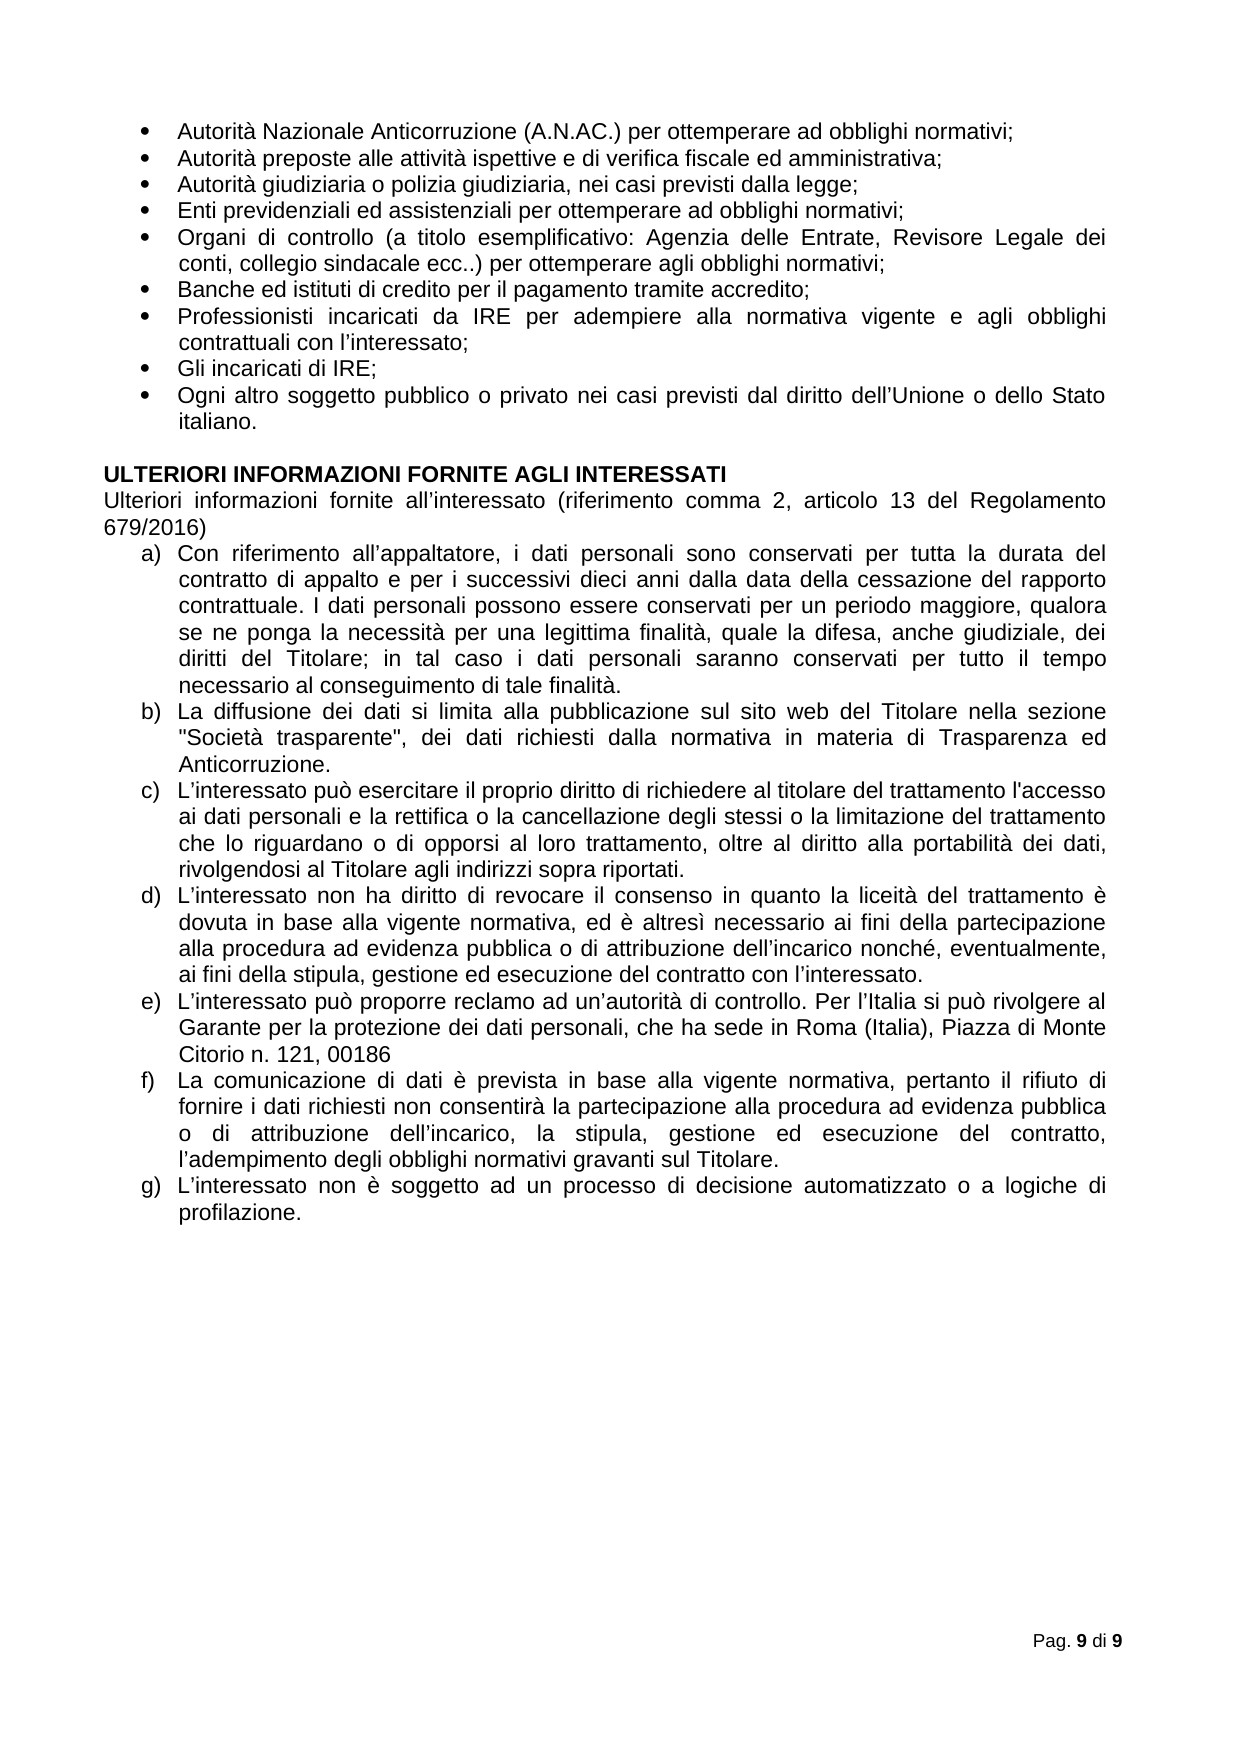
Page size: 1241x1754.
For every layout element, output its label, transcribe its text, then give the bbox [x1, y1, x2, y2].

list Organi di controllo (a titolo esemplificativo: Agenzia delle Entrate, Revisore Legale dei conti, collegio sindacale ecc..) per ottemperare agli obblighi normativi; [141, 223, 1107, 276]
list Banche ed istituti di credito per il pagamento tramite accredito; [141, 276, 1107, 303]
list Professionisti incaricati da IRE per adempiere alla normativa vigente e agli obblighi contrattuali con l’interessato; [141, 303, 1107, 355]
list L’interessato non ha diritto di revocare il consenso in quanto la liceità del trattamento è dovuta in base alla vigente normativa, ed è altresì necessario ai fini della partecipazione alla procedura ad evidenza pubblica o di attribuzione dell’incarico nonché, eventualmente, ai fini della stipula, gestione ed esecuzione del contratto con l’interessato. [141, 882, 1107, 988]
list Con riferimento all’appaltatore, i dati personali sono conservati per tutta la durata del contratto di appalto e per i successivi dieci anni dalla data della cessazione del rapporto contrattuale. I dati personali possono essere conservati per un periodo maggiore, qualora se ne ponga la necessità per una legittima finalità, quale la difesa, anche giudiziale, dei diritti del Titolare; in tal caso i dati personali saranno conservati per tutto il tempo necessario al conseguimento di tale finalità. [141, 540, 1107, 698]
list Gli incaricati di IRE; [141, 355, 1107, 382]
list Ogni altro soggetto pubblico o privato nei casi previsti dal diritto dell’Unione o dello Stato italiano. [141, 382, 1107, 434]
list Enti previdenziali ed assistenziali per ottemperare ad obblighi normativi; [141, 197, 1107, 223]
text Ulteriori informazioni fornite all’interessato (riferimento comma 2, articolo 13 del Regolamento 679/2016) [103, 487, 1107, 540]
list L’interessato non è soggetto ad un processo di decisione automatizzato o a logiche di profilazione. [141, 1172, 1107, 1225]
text ULTERIORI INFORMAZIONI FORNITE AGLI INTERESSATI [103, 461, 1107, 487]
list L’interessato può proporre reclamo ad un’autorità di controllo. Per l’Italia si può rivolgere al Garante per la protezione dei dati personali, che ha sede in Roma (Italia), Piazza di Monte Citorio n. 121, 00186 [141, 988, 1107, 1067]
list Autorità Nazionale Anticorruzione (A.N.AC.) per ottemperare ad obblighi normativi; [141, 118, 1107, 144]
list L’interessato può esercitare il proprio diritto di richiedere al titolare del trattamento l'accesso ai dati personali e la rettifica o la cancellazione degli stessi o la limitazione del trattamento che lo riguardano o di opporsi al loro trattamento, oltre al diritto alla portabilità dei dati, rivolgendosi al Titolare agli indirizzi sopra riportati. [141, 777, 1107, 882]
list La diffusione dei dati si limita alla pubblicazione sul sito web del Titolare nella sezione "Società trasparente", dei dati richiesti dalla normativa in materia di Trasparenza ed Anticorruzione. [141, 698, 1107, 777]
list La comunicazione di dati è prevista in base alla vigente normativa, pertanto il rifiuto di fornire i dati richiesti non consentirà la partecipazione alla procedura ad evidenza pubblica o di attribuzione dell’incarico, la stipula, gestione ed esecuzione del contratto, l’adempimento degli obblighi normativi gravanti sul Titolare. [141, 1067, 1107, 1172]
list Autorità giudiziaria o polizia giudiziaria, nei casi previsti dalla legge; [141, 171, 1107, 197]
list Autorità preposte alle attività ispettive e di verifica fiscale ed amministrativa; [141, 144, 1107, 171]
